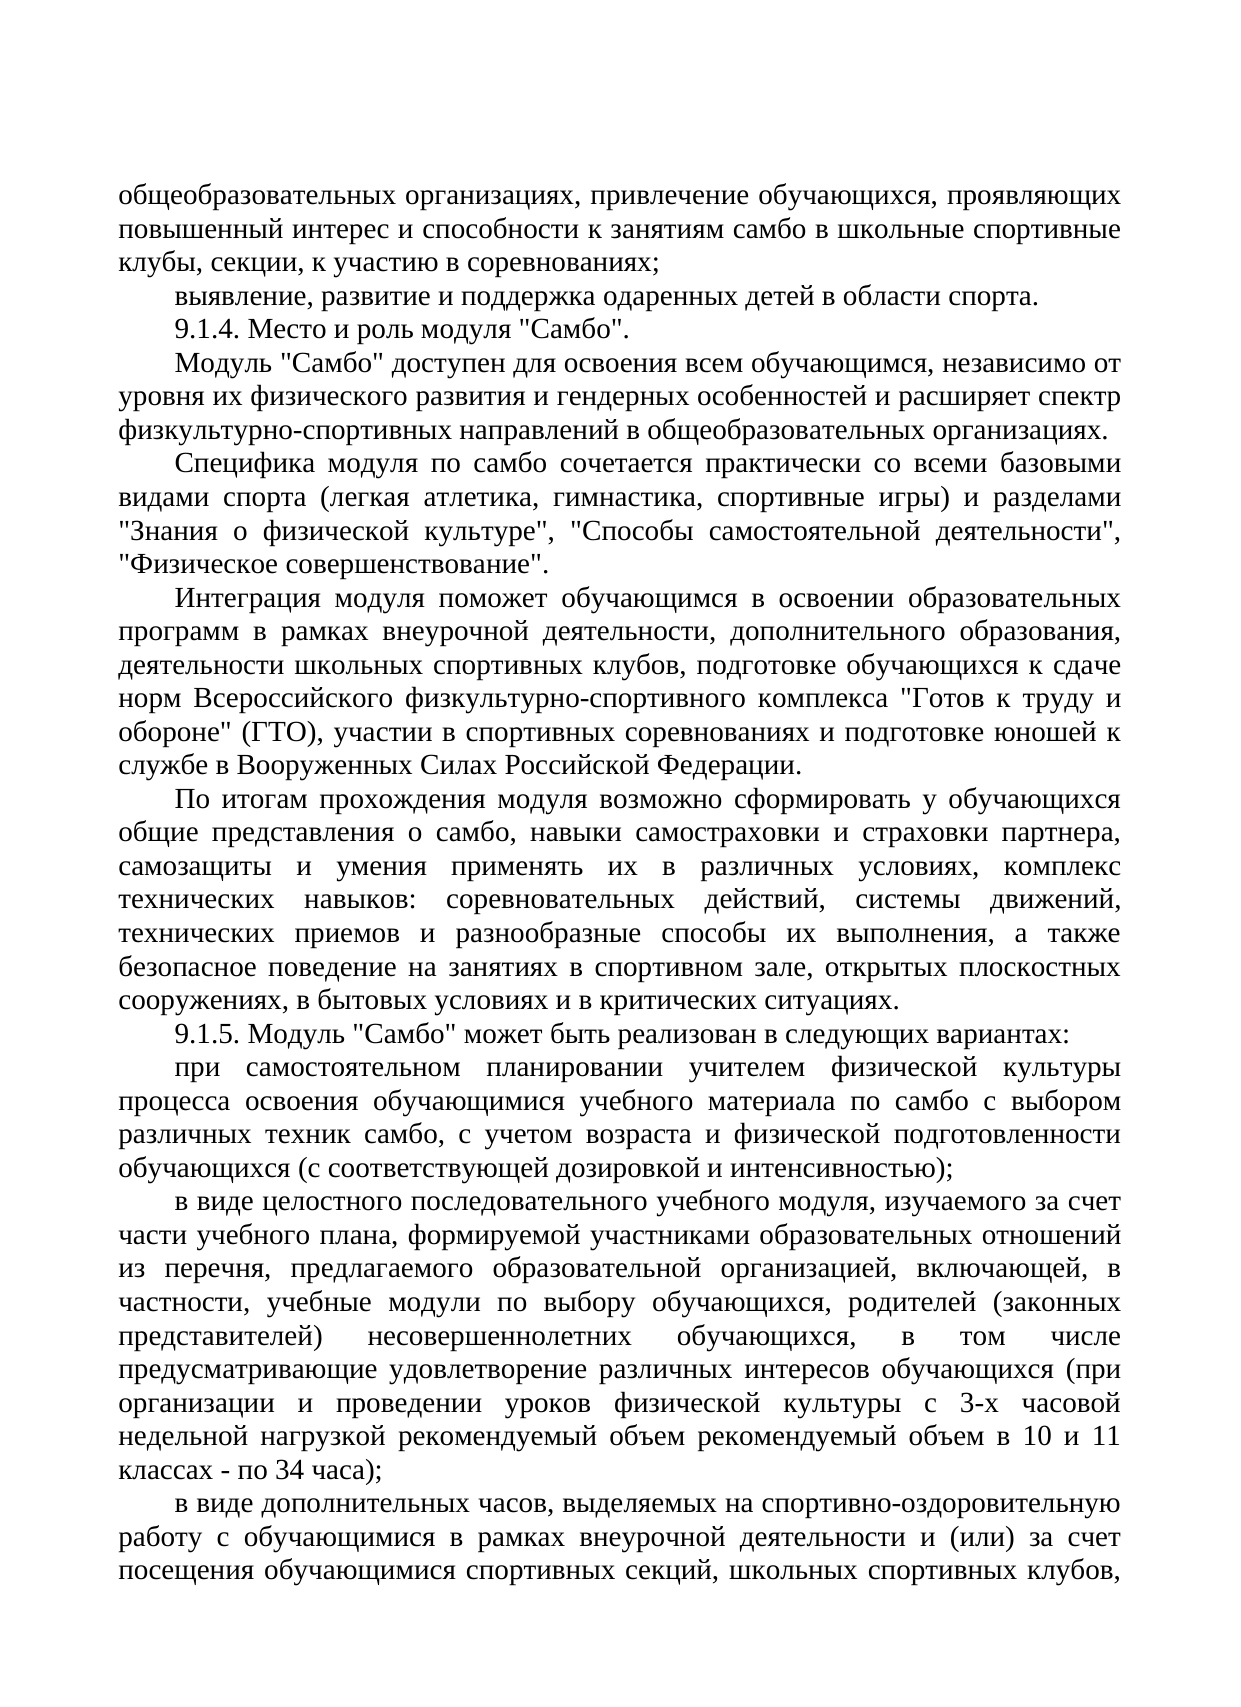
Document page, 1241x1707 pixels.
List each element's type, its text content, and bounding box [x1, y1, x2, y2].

text 9.1.4. Место и роль модуля "Самбо". [118, 311, 1122, 345]
text Интеграция модуля поможет обучающимся в освоении образовательных программ в рамках внеурочной деятельности, дополнительного образования, деятельности школьных спортивных клубов, подготовке обучающихся к сдаче норм Всероссийского физкультурно-спортивного комплекса "Готов к труду и обороне" (ГТО), участии в спортивных соревнованиях и подготовке юношей к службе в Вооруженных Силах Российской Федерации. [118, 580, 1122, 781]
text Модуль "Самбо" доступен для освоения всем обучающимся, независимо от уровня их физического развития и гендерных особенностей и расширяет спектр физкультурно-спортивных направлений в общеобразовательных организациях. [118, 345, 1122, 446]
text при самостоятельном планировании учителем физической культуры процесса освоения обучающимися учебного материала по самбо с выбором различных техник самбо, с учетом возраста и физической подготовленности обучающихся (с соответствующей дозировкой и интенсивностью); [118, 1049, 1122, 1183]
text в виде целостного последовательного учебного модуля, изучаемого за счет части учебного плана, формируемой участниками образовательных отношений из перечня, предлагаемого образовательной организацией, включающей, в частности, учебные модули по выбору обучающихся, родителей (законных представителей) несовершеннолетних обучающихся, в том числе предусматривающие удовлетворение различных интересов обучающихся (при организации и проведении уроков физической культуры с 3-х часовой недельной нагрузкой рекомендуемый объем рекомендуемый объем в 10 и 11 классах - по 34 часа); [118, 1183, 1122, 1485]
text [118, 1485, 1122, 1586]
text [118, 177, 1122, 278]
text выявление, развитие и поддержка одаренных детей в области спорта. [118, 278, 1122, 311]
text Специфика модуля по самбо сочетается практически со всеми базовыми видами спорта (легкая атлетика, гимнастика, спортивные игры) и разделами "Знания о физической культуре", "Способы самостоятельной деятельности", "Физическое совершенствование". [118, 446, 1122, 580]
text По итогам прохождения модуля возможно сформировать у обучающихся общие представления о самбо, навыки самостраховки и страховки партнера, самозащиты и умения применять их в различных условиях, комплекс технических навыков: соревновательных действий, системы движений, технических приемов и разнообразные способы их выполнения, а также безопасное поведение на занятиях в спортивном зале, открытых плоскостных сооружениях, в бытовых условиях и в критических ситуациях. [118, 781, 1122, 1016]
text 9.1.5. Модуль "Самбо" может быть реализован в следующих вариантах: [118, 1016, 1122, 1049]
